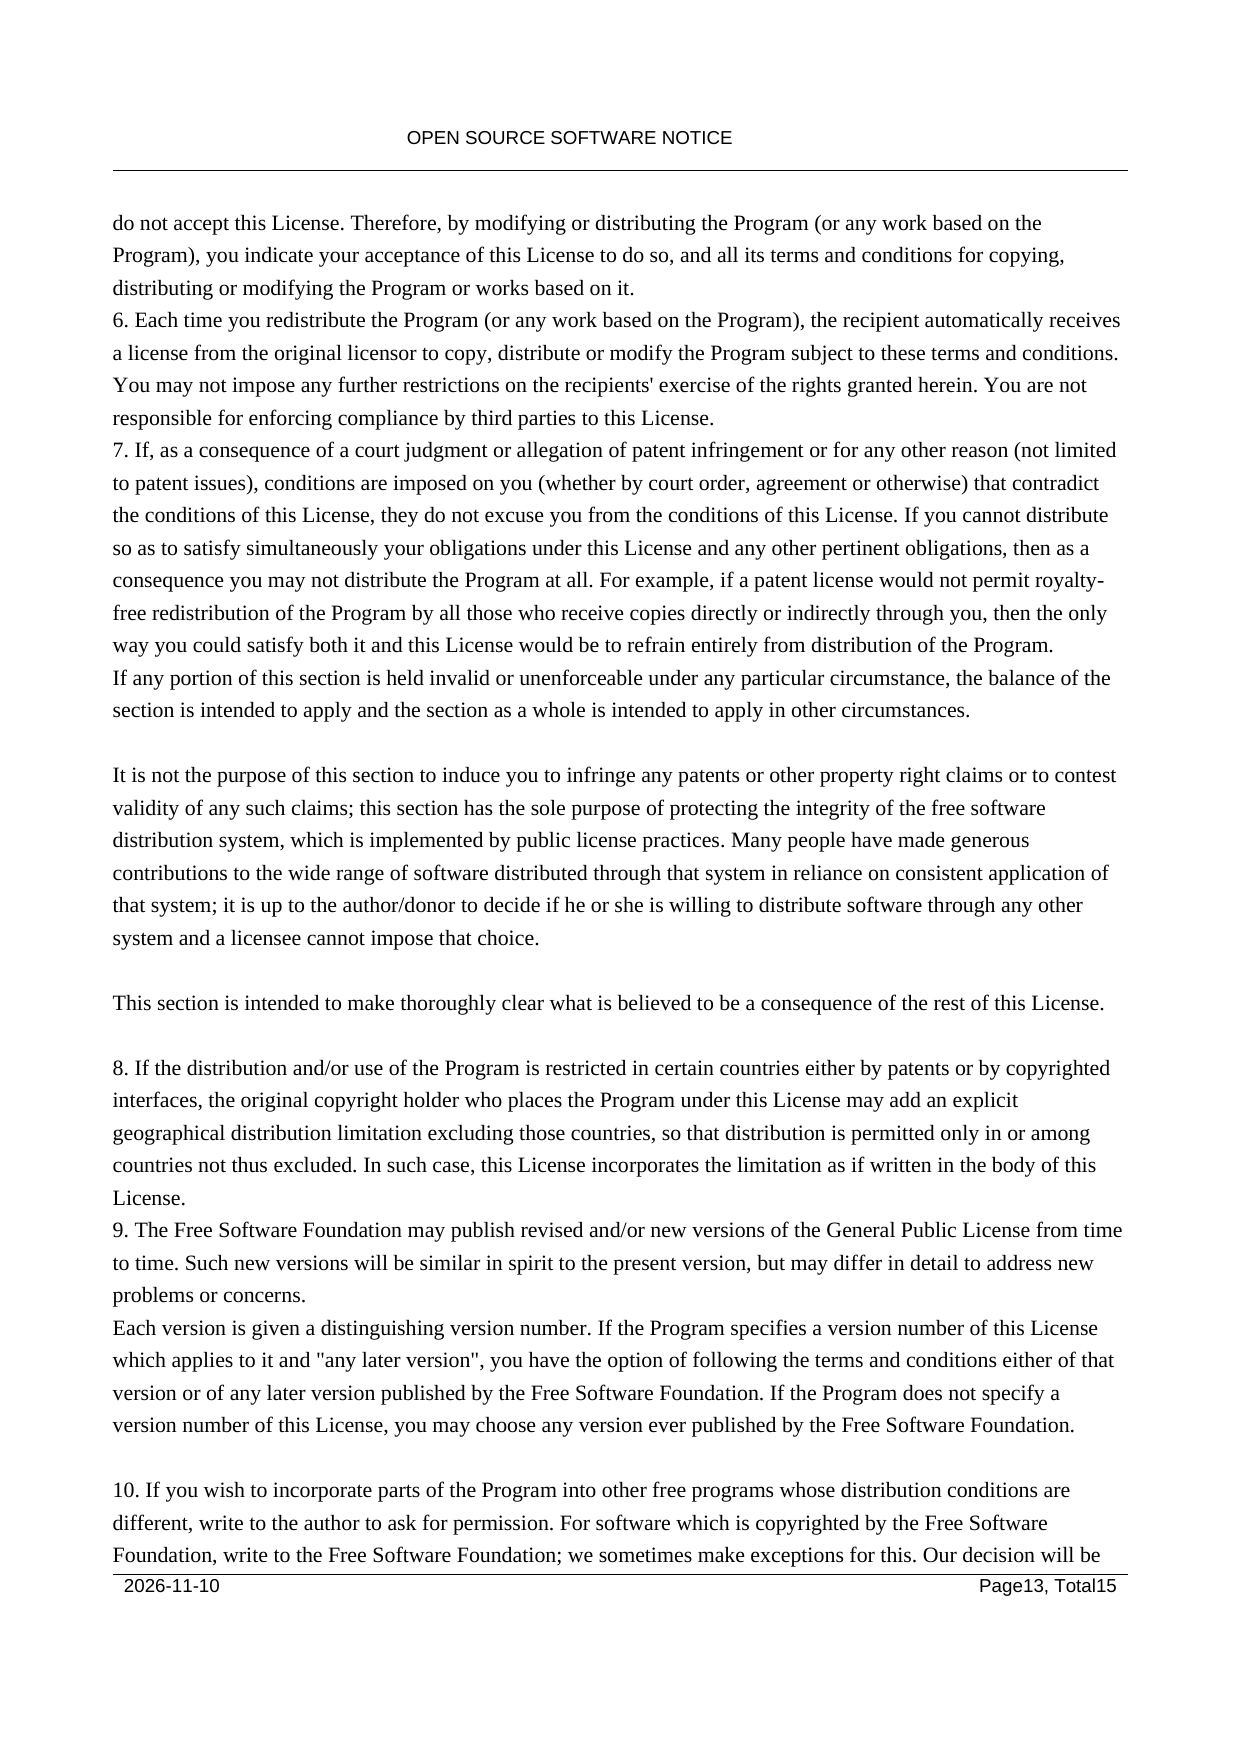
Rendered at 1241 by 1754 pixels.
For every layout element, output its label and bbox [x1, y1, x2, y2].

text [112, 206, 1128, 1571]
